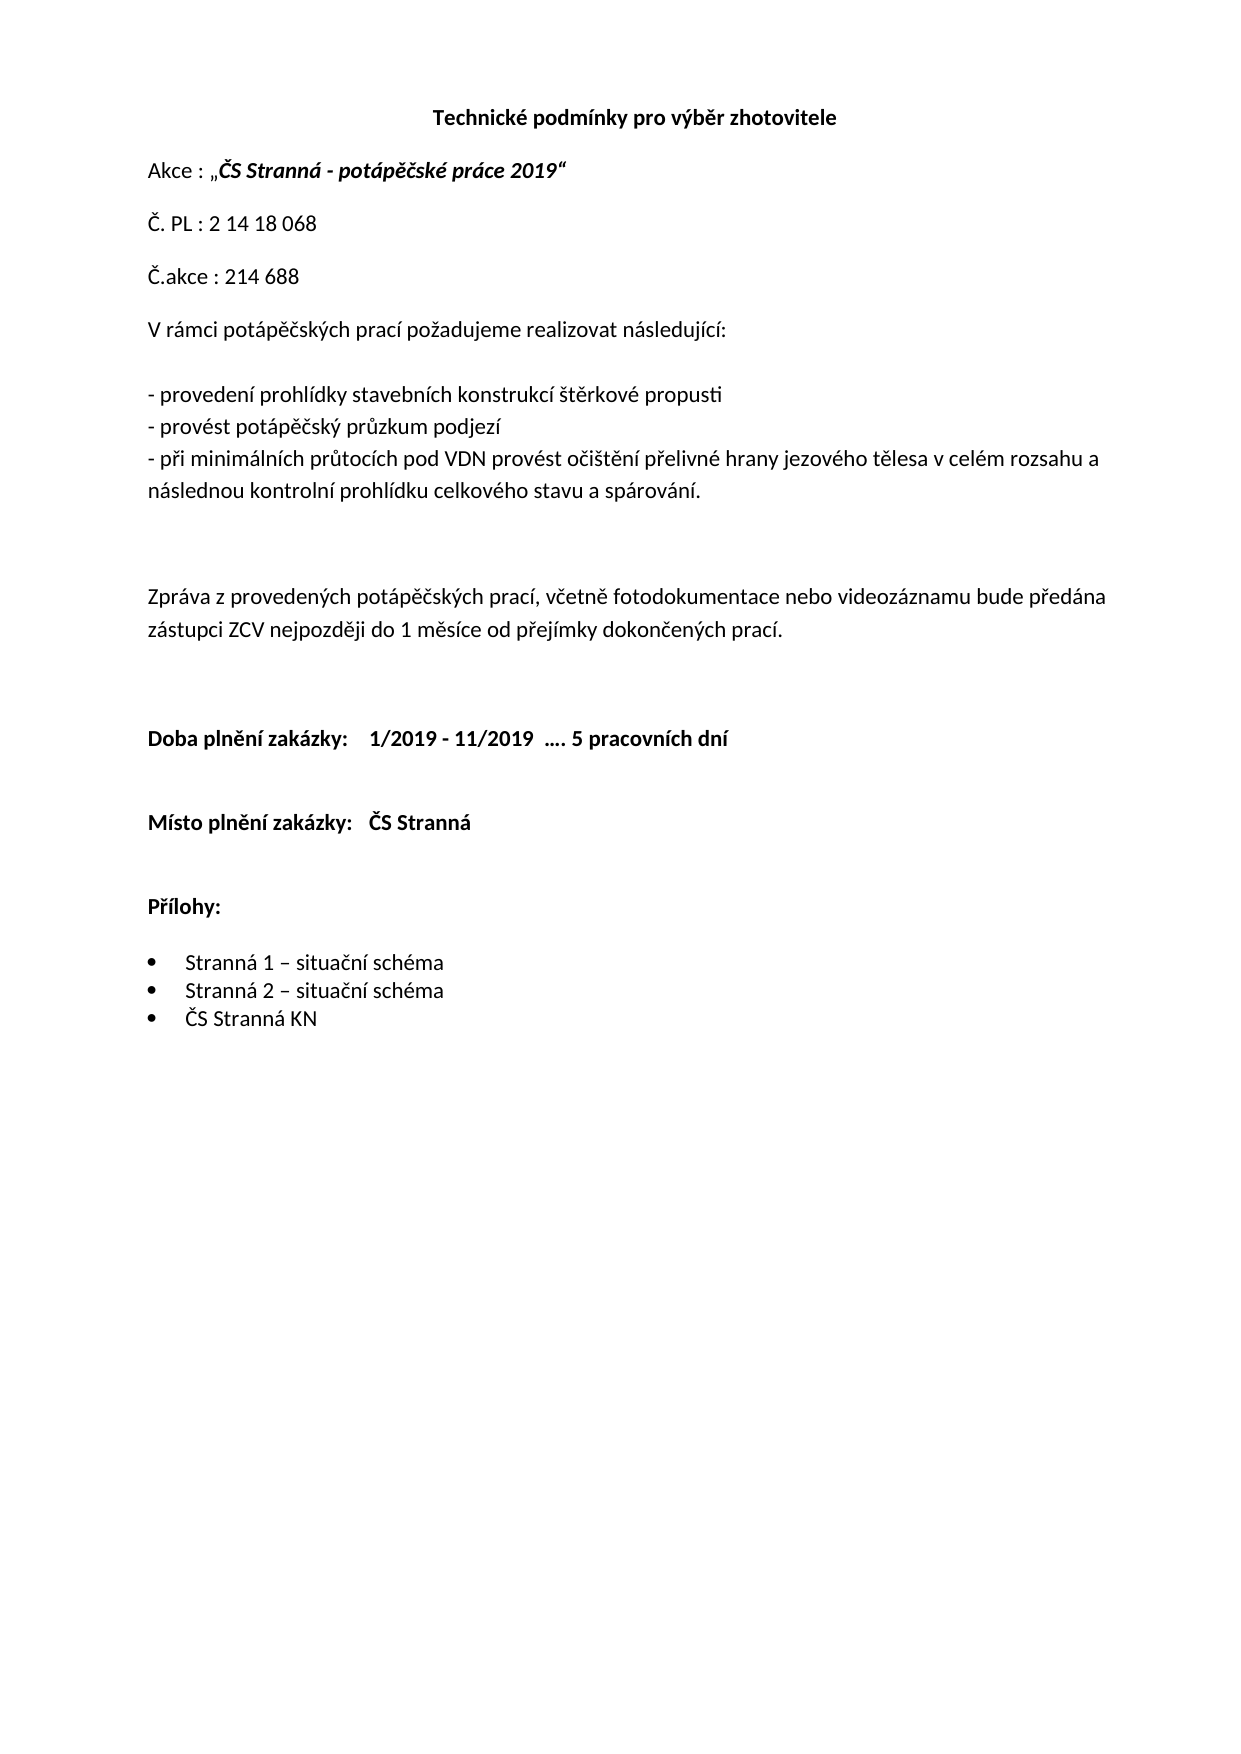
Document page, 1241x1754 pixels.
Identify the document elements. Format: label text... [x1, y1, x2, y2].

text Přílohy: [148, 892, 1107, 920]
text Doba plnění zakázky: 1/2019 - 11/2019 …. 5 pracovních dní [148, 724, 1107, 752]
text Technické podmínky pro výběr zhotovitele [148, 103, 1122, 131]
text Zpráva z provedených potápěčských prací, včetně fotodokumentace nebo videozáznamu bude předána zástupci ZCV nejpozději do 1 měsíce od přejímky dokončených prací. [148, 582, 1122, 643]
text Akce : „ČS Stranná - potápěčské práce 2019“ [148, 156, 1122, 184]
list ČS Stranná KN [148, 1004, 1107, 1032]
text Místo plnění zakázky: ČS Stranná [148, 808, 1107, 836]
text V rámci potápěčských prací požadujeme realizovat následující: - provedení prohlídky stavebních konstrukcí štěrkové propusti - provést potápěčský průzkum podjezí - při minimálních průtocích pod VDN provést očištění přelivné hrany jezového tělesa v celém rozsahu a následnou kontrolní prohlídku celkového stavu a spárování. [148, 316, 1122, 504]
text Č.akce : 214 688 [148, 262, 1122, 291]
text Č. PL : 2 14 18 068 [148, 209, 1122, 237]
list Stranná 2 – situační schéma [148, 976, 1107, 1004]
list Stranná 1 – situační schéma [148, 948, 1107, 976]
